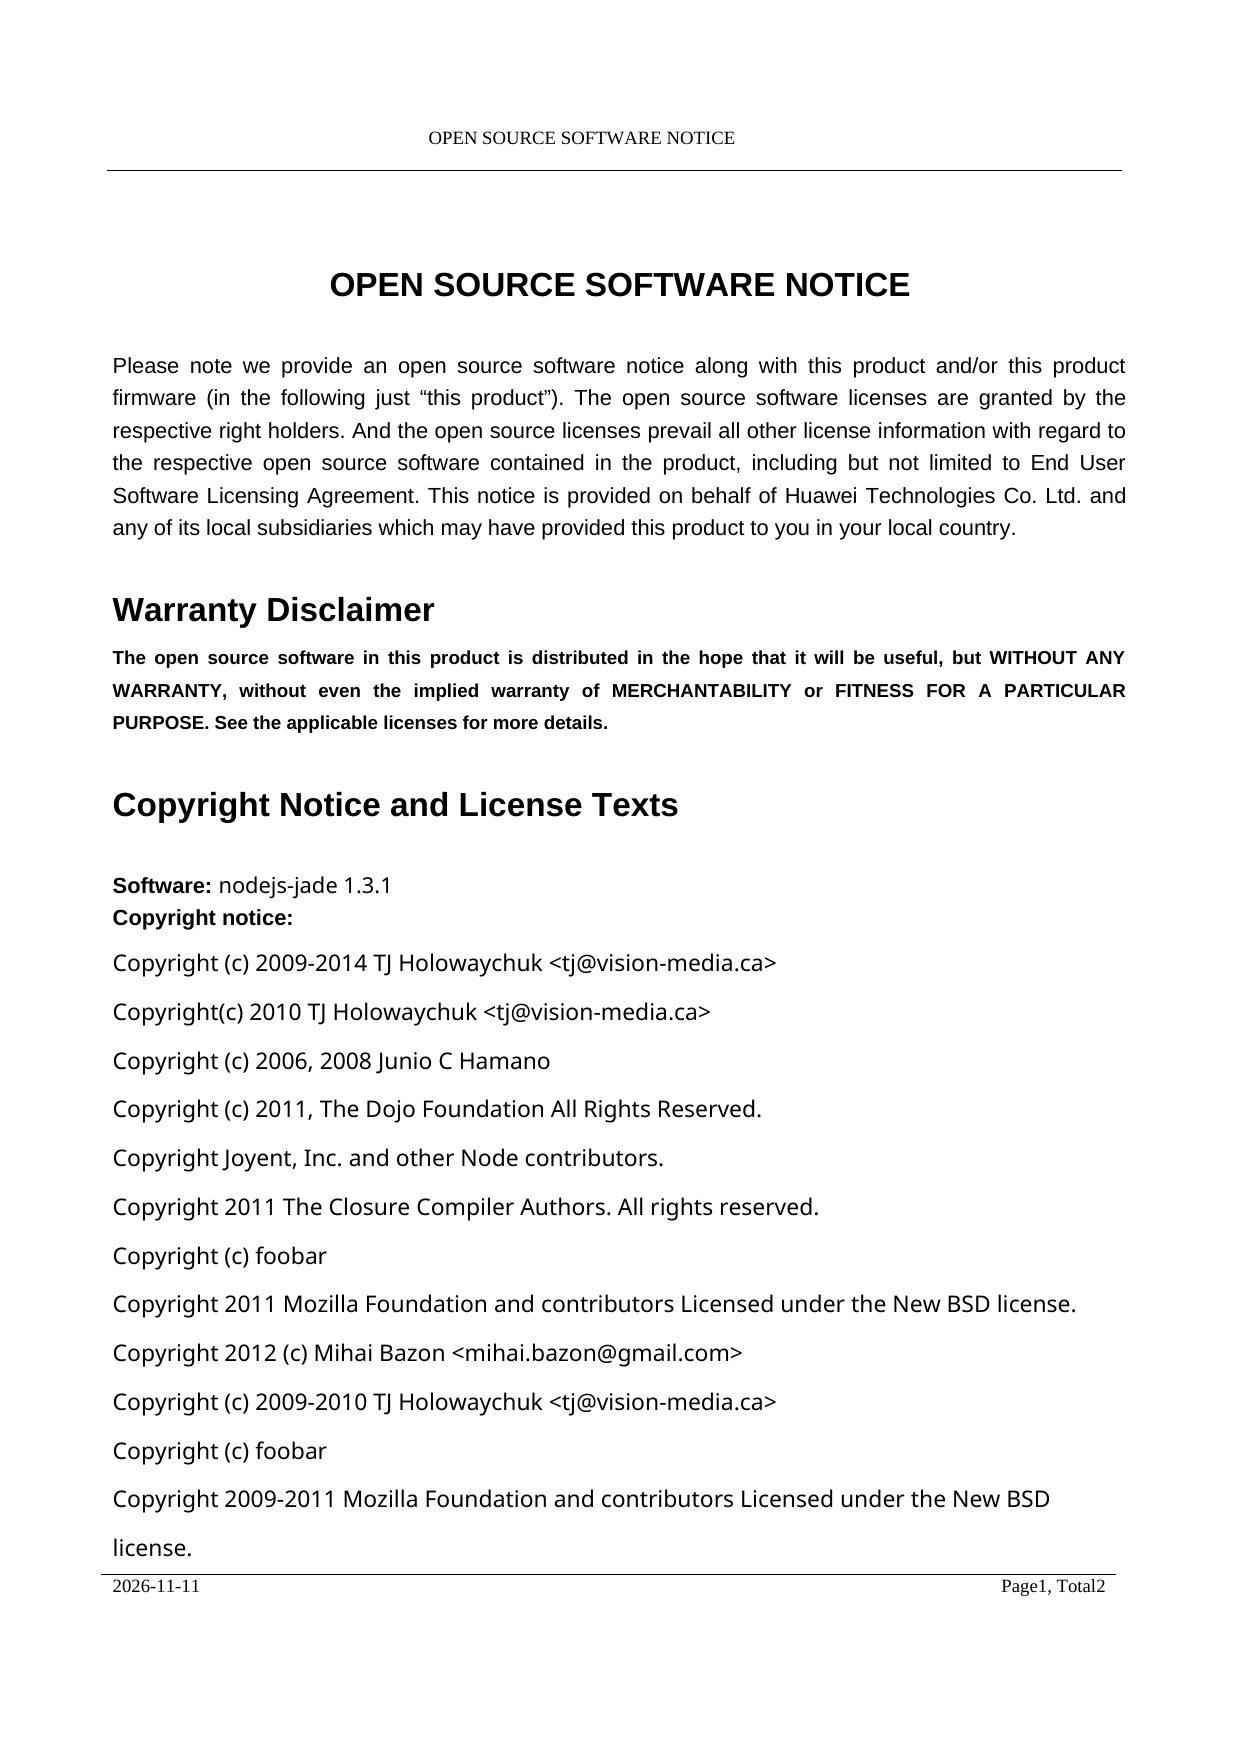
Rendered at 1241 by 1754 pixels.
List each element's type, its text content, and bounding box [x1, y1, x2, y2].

text Please note we provide an open source software notice along with this product and/or this product firmware (in the following just “this product”). The open source software licenses are granted by the respective right holders. And the open source licenses prevail all other license information with regard to the respective open source software contained in the product, including but not limited to End User Software Licensing Agreement. This notice is provided on behalf of Huawei Technologies Co. Ltd. and any of its local subsidiaries which may have provided this product to you in your local country. [112, 349, 1128, 544]
text Copyright (c) 2009-2014 TJ Holowaychuk <tj@vision-media.ca> Copyright(c) 2010 TJ Holowaychuk <tj@vision-media.ca> Copyright (c) 2006, 2008 Junio C Hamano Copyright (c) 2011, The Dojo Foundation All Rights Reserved. Copyright Joyent, Inc. and other Node contributors. Copyright 2011 The Closure Compiler Authors. All rights reserved. Copyright (c) foobar Copyright 2011 Mozilla Foundation and contributors Licensed under the New BSD license. Copyright 2012 (c) Mihai Bazon <mihai.bazon@gmail.com> Copyright (c) 2009-2010 TJ Holowaychuk <tj@vision-media.ca> Copyright (c) foobar Copyright 2009-2011 Mozilla Foundation and contributors Licensed under the New BSD license. [112, 947, 1128, 1564]
text OPEN SOURCE SOFTWARE NOTICE [112, 251, 1128, 316]
text Software: nodejs-jade 1.3.1 [112, 869, 1128, 901]
text Copyright Notice and License Texts [112, 771, 1128, 836]
text The open source software in this product is distributed in the hope that it will be useful, but WITHOUT ANY WARRANTY, without even the implied warranty of MERCHANTABILITY or FITNESS FOR A PARTICULAR PURPOSE. See the applicable licenses for more details. [112, 641, 1128, 739]
text Warranty Disclaimer [112, 576, 1128, 641]
text Copyright notice: [112, 901, 1128, 934]
